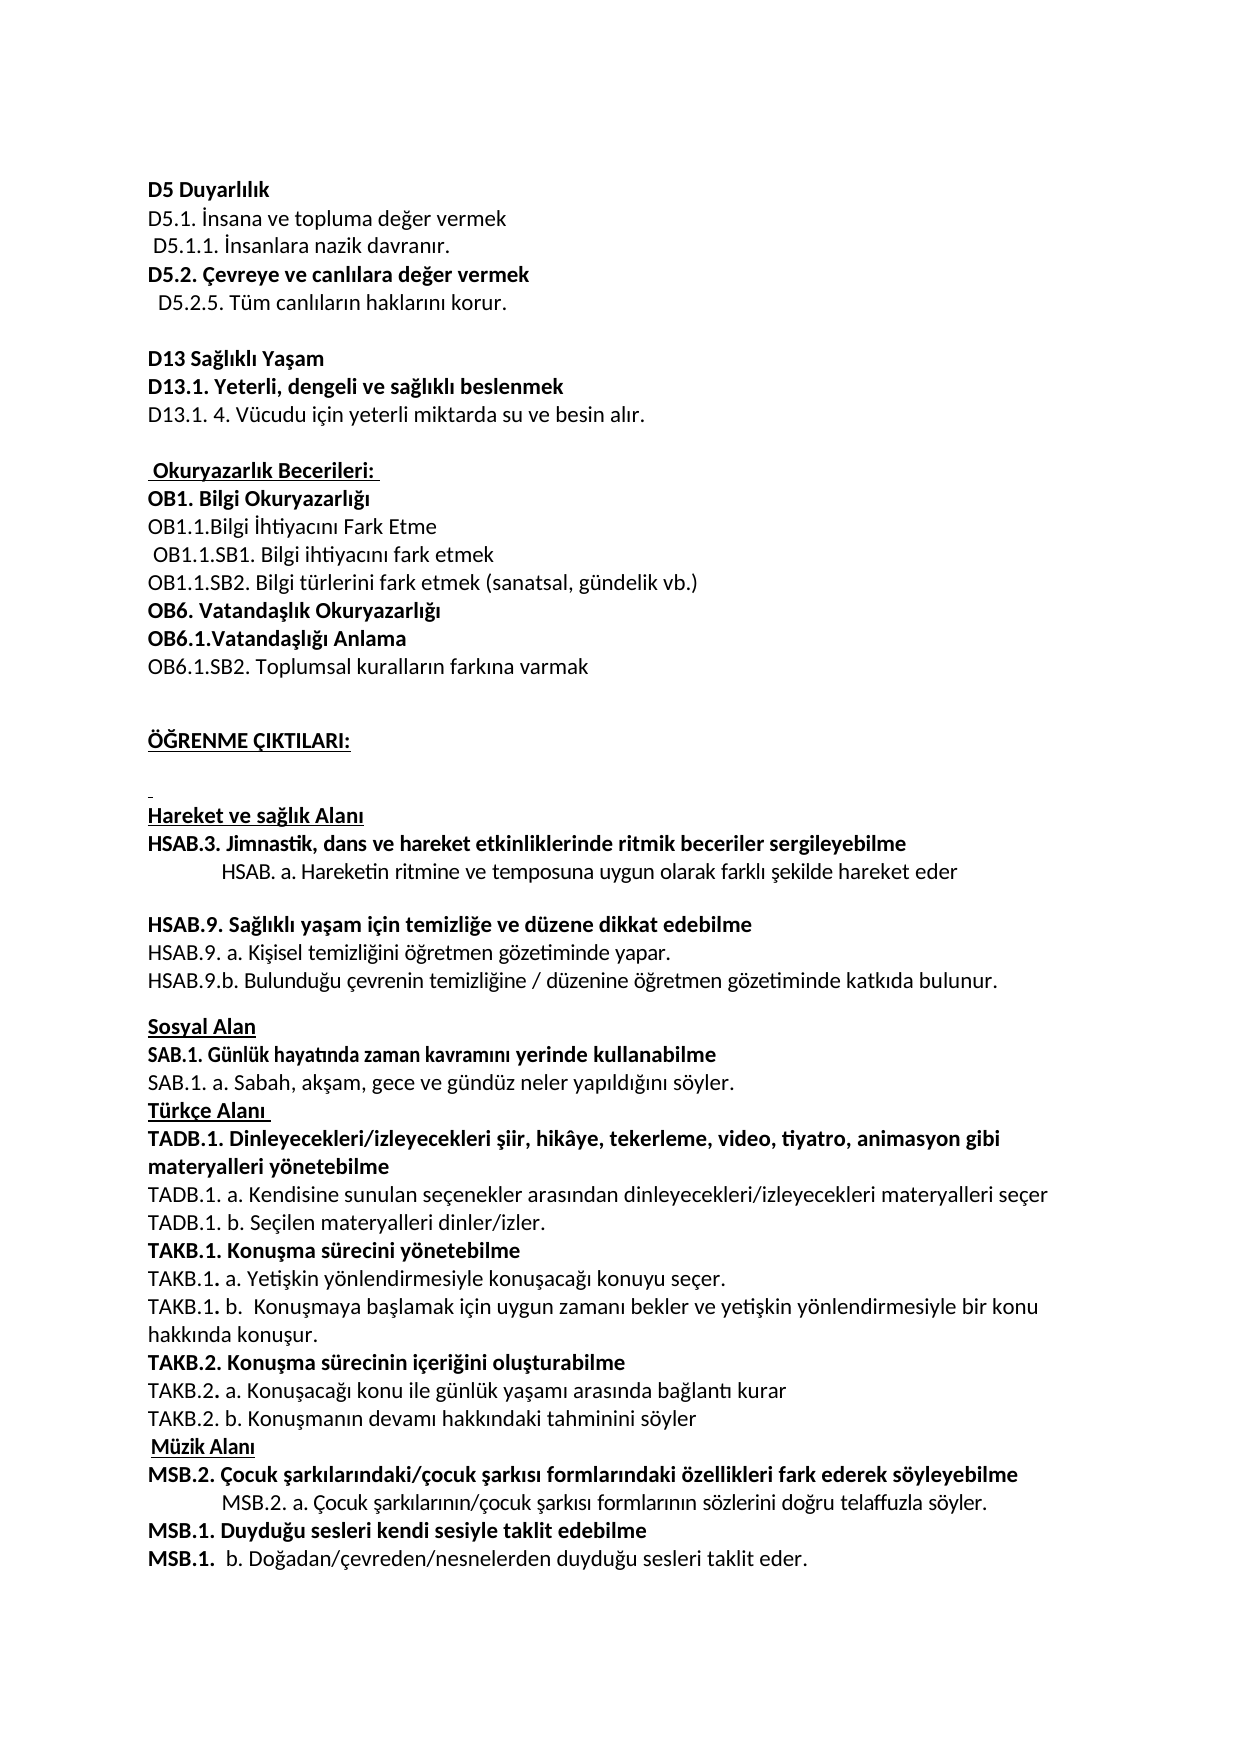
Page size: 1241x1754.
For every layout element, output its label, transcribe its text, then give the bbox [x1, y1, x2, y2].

text HSAB.9.b. Bulunduğu çevrenin temizliğine / düzenine öğretmen gözetiminde katkıda bulunur. [148, 966, 1093, 994]
text SAB.1. Günlük hayatında zaman kavramını yerinde kullanabilme [148, 1040, 1093, 1068]
text Hareket ve sağlık Alanı [148, 801, 1093, 829]
text TAKB.1. b. Konuşmaya başlamak için uygun zamanı bekler ve yetişkin yönlendirmesiyle bir konu hakkında konuşur. [148, 1292, 1093, 1348]
text D5 Duyarlılık [148, 176, 1093, 204]
text TAKB.2. b. Konuşmanın devamı hakkındaki tahminini söyler [148, 1404, 1093, 1432]
text MSB.1. b. Doğadan/çevreden/nesnelerden duyduğu sesleri taklit eder. [148, 1544, 1093, 1573]
text OB6.1.SB2. Toplumsal kuralların farkına varmak [148, 652, 1093, 680]
text HSAB.9. a. Kişisel temizliğini öğretmen gözetiminde yapar. [148, 938, 1093, 966]
text D5.1.1. İnsanlara nazik davranır. [148, 232, 1093, 260]
text TAKB.2. a. Konuşacağı konu ile günlük yaşamı arasında bağlantı kurar [148, 1376, 1093, 1404]
text OB1. Bilgi Okuryazarlığı [148, 484, 1093, 512]
text Sosyal Alan [148, 1012, 1093, 1040]
text MSB.1. Duyduğu sesleri kendi sesiyle taklit edebilme [148, 1517, 1093, 1544]
text D5.2. Çevreye ve canlılara değer vermek [148, 260, 1093, 288]
text TAKB.1. a. Yetişkin yönlendirmesiyle konuşacağı konuyu seçer. [148, 1264, 1093, 1292]
text HSAB. a. Hareketin ritmine ve temposuna uygun olarak farklı şekilde hareket eder [148, 857, 1093, 885]
text OB6. Vatandaşlık Okuryazarlığı [148, 596, 1093, 624]
text TAKB.1. Konuşma sürecini yönetebilme [148, 1236, 1093, 1264]
text HSAB.3. Jimnastik, dans ve hareket etkinliklerinde ritmik beceriler sergileyebilme [148, 829, 1093, 857]
text OB1.1.SB2. Bilgi türlerini fark etmek (sanatsal, gündelik vb.) [148, 568, 1093, 596]
text D13.1. Yeterli, dengeli ve sağlıklı beslenmek [148, 372, 1093, 400]
text D13 Sağlıklı Yaşam [148, 344, 1093, 372]
text Müzik Alanı [151, 1432, 1093, 1461]
text SAB.1. a. Sabah, akşam, gece ve gündüz neler yapıldığını söyler. [148, 1068, 1093, 1096]
text ÖĞRENME ÇIKTILARI: [148, 726, 1093, 754]
text MSB.2. a. Çocuk şarkılarının/çocuk şarkısı formlarının sözlerini doğru telaffuzla söyler. [148, 1488, 1093, 1517]
text TAKB.2. Konuşma sürecinin içeriğini oluşturabilme [148, 1348, 1093, 1376]
text OB6.1.Vatandaşlığı Anlama [148, 624, 1093, 652]
text OB1.1.SB1. Bilgi ihtiyacını fark etmek [148, 540, 1093, 568]
text D5.1. İnsana ve topluma değer vermek [148, 204, 1093, 232]
text OB1.1.Bilgi İhtiyacını Fark Etme [148, 512, 1093, 540]
text HSAB.9. Sağlıklı yaşam için temizliğe ve düzene dikkat edebilme [148, 910, 1093, 938]
text TADB.1. b. Seçilen materyalleri dinler/izler. [148, 1208, 1093, 1236]
text TADB.1. a. Kendisine sunulan seçenekler arasından dinleyecekleri/izleyecekleri materyalleri seçer [148, 1180, 1093, 1208]
text D13.1. 4. Vücudu için yeterli miktarda su ve besin alır. [148, 400, 1093, 428]
text TADB.1. Dinleyecekleri/izleyecekleri şiir, hikâye, tekerleme, video, tiyatro, animasyon gibi materyalleri yönetebilme [148, 1124, 1093, 1180]
text Türkçe Alanı [148, 1096, 1093, 1124]
text MSB.2. Çocuk şarkılarındaki/çocuk şarkısı formlarındaki özellikleri fark ederek söyleyebilme [148, 1461, 1093, 1488]
text D5.2.5. Tüm canlıların haklarını korur. [148, 288, 1093, 316]
text Okuryazarlık Becerileri: [148, 456, 1093, 484]
